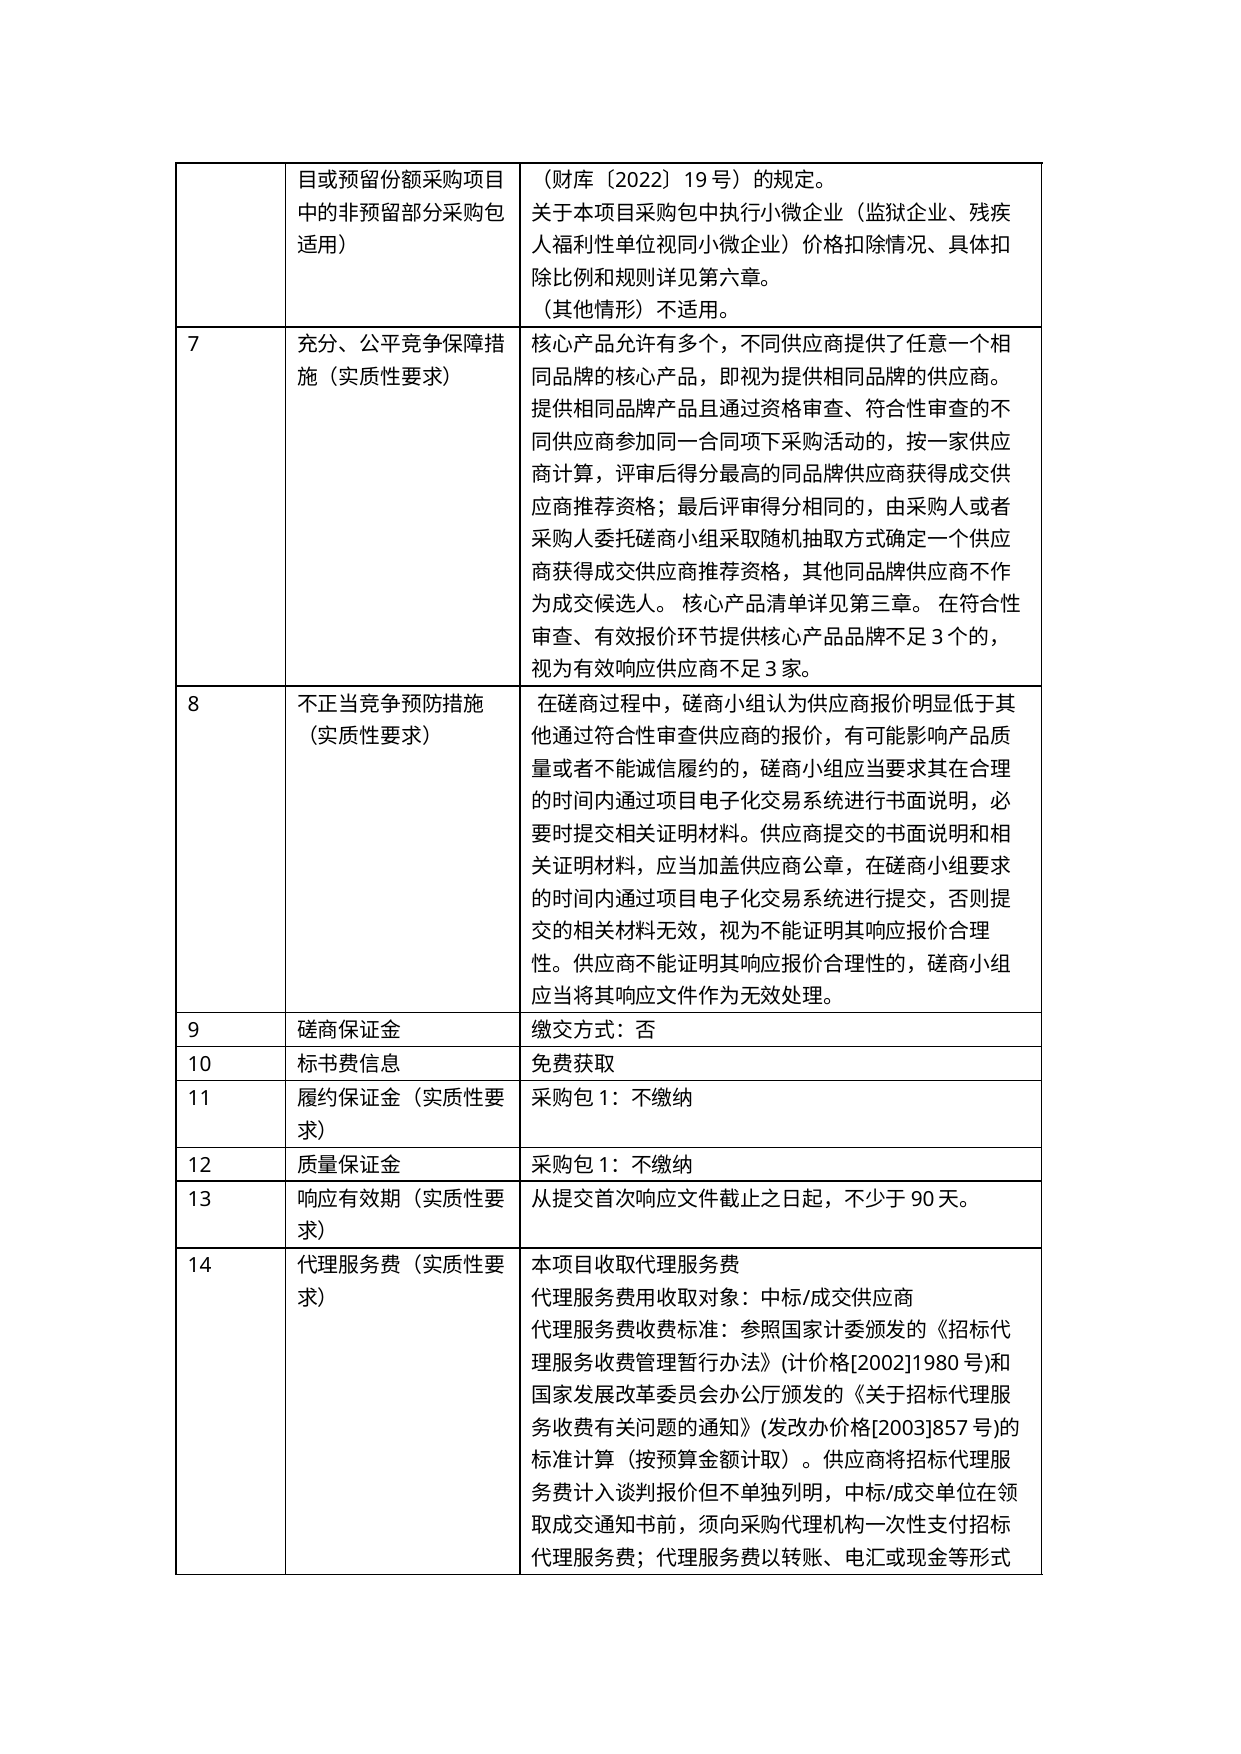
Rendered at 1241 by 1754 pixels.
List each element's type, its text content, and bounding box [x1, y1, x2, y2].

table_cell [521, 164, 1041, 326]
table_cell 代理服务费（实质性要求） [286, 1249, 519, 1573]
table_cell 13 [177, 1182, 285, 1247]
table_cell 采购包1：不缴纳 [521, 1148, 1041, 1180]
table_cell 采购包1：不缴纳 [521, 1081, 1041, 1146]
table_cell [521, 1249, 1041, 1573]
table_cell 履约保证金（实质性要求） [286, 1081, 519, 1146]
table_cell 免费获取 [521, 1047, 1041, 1080]
table_cell 不正当竞争预防措施 （实质性要求） [286, 687, 519, 1012]
table_cell 质量保证金 [286, 1148, 519, 1180]
table_cell 10 [177, 1047, 285, 1080]
table_cell 从提交首次响应文件截止之日起，不少于90天。 [521, 1182, 1041, 1247]
table_cell 9 [177, 1013, 285, 1046]
table_cell 8 [177, 687, 285, 1012]
table_cell 磋商保证金 [286, 1013, 519, 1046]
table_cell 核心产品允许有多个，不同供应商提供了任意一个相同品牌的核心产品，即视为提供相同品牌的供应商。 提供相同品牌产品且通过资格审查、符合性审查的不同供应商参加同一合同项下采购活动的，按一家供应商计算，评审后得分最高的同品牌供应商获得成交供应商推荐资格；最后评审得分相同的，由采购人或者采购人委托磋商小组采取随机抽取方式确定一个供应商获得成交供应商推荐资格，其他同品牌供应商不作为成交候选人。 核心产品清单详见第三章。 在符合性审查、有效报价环节提供核心产品品牌不足3个的，视为有效响应供应商不足3家。 [521, 328, 1041, 685]
table_cell 11 [177, 1081, 285, 1146]
table_cell 响应有效期（实质性要求） [286, 1182, 519, 1247]
table_cell 12 [177, 1148, 285, 1180]
table_cell 缴交方式：否 [521, 1013, 1041, 1046]
table_cell 充分、公平竞争保障措施（实质性要求） [286, 328, 519, 685]
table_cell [286, 164, 519, 326]
table_cell 6 [177, 164, 285, 326]
table_cell 在磋商过程中，磋商小组认为供应商报价明显低于其他通过符合性审查供应商的报价，有可能影响产品质量或者不能诚信履约的，磋商小组应当要求其在合理的时间内通过项目电子化交易系统进行书面说明，必要时提交相关证明材料。供应商提交的书面说明和相关证明材料，应当加盖供应商公章，在磋商小组要求的时间内通过项目电子化交易系统进行提交，否则提交的相关材料无效，视为不能证明其响应报价合理性。供应商不能证明其响应报价合理性的，磋商小组应当将其响应文件作为无效处理。 [521, 687, 1041, 1012]
table_cell 14 [177, 1249, 285, 1573]
table_cell 标书费信息 [286, 1047, 519, 1080]
table_cell 7 [177, 328, 285, 685]
